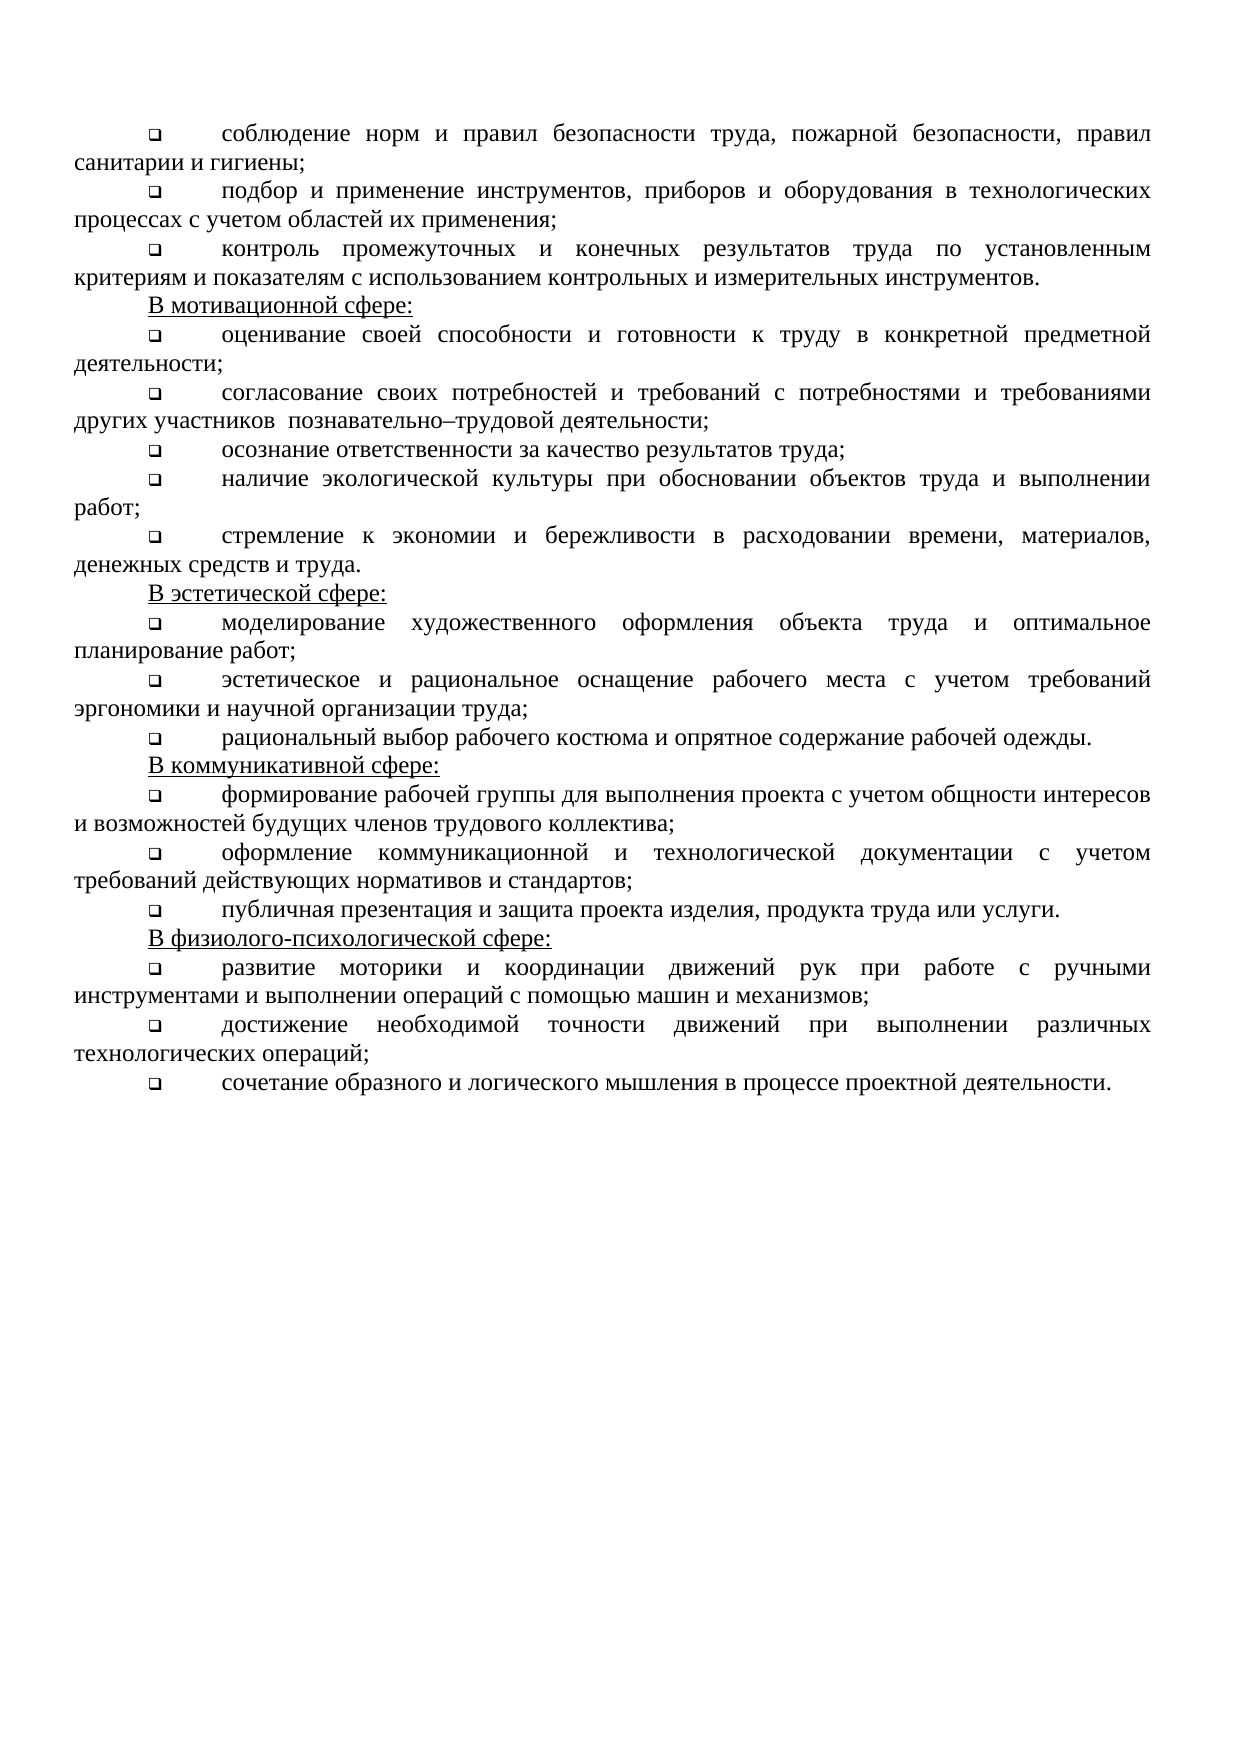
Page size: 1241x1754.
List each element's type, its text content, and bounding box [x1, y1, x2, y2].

list рациональный выбор рабочего костюма и опрятное содержание рабочей одежды. [74, 722, 1152, 751]
list В физиолого-психологической сфере: [74, 923, 1152, 952]
list В мотивационной сфере: [74, 291, 1152, 319]
list развитие моторики и координации движений рук при работе с ручными инструментами и выполнении операций с помощью машин и механизмов; [74, 952, 1152, 1009]
list сочетание образного и логического мышления в процессе проектной деятельности. [74, 1067, 1152, 1096]
list оценивание своей способности и готовности к труду в конкретной предметной деятельности; [74, 319, 1152, 377]
list оформление коммуникационной и технологической документации с учетом требований действующих нормативов и стандартов; [74, 837, 1152, 894]
list достижение необходимой точности движений при выполнении различных технологических операций; [74, 1009, 1152, 1067]
list наличие экологической культуры при обосновании объектов труда и выполнении работ; [74, 463, 1152, 521]
list подбор и применение инструментов, приборов и оборудования в технологических процессах с учетом областей их применения; [74, 176, 1152, 233]
list В коммуникативной сфере: [74, 751, 1152, 779]
list эстетическое и рациональное оснащение рабочего места с учетом требований эргономики и научной организации труда; [74, 664, 1152, 722]
list формирование рабочей группы для выполнения проекта с учетом общности интересов и возможностей будущих членов трудового коллектива; [74, 779, 1152, 837]
list В эстетической сфере: [74, 578, 1152, 607]
list согласование своих потребностей и требований с потребностями и требованиями других участников познавательно–трудовой деятельности; [74, 377, 1152, 434]
list соблюдение норм и правил безопасности труда, пожарной безопасности, правил санитарии и гигиены; [74, 118, 1152, 176]
list осознание ответственности за качество результатов труда; [74, 434, 1152, 463]
list стремление к экономии и бережливости в расходовании времени, материалов, денежных средств и труда. [74, 521, 1152, 578]
list публичная презентация и защита проекта изделия, продукта труда или услуги. [74, 894, 1152, 923]
list контроль промежуточных и конечных результатов труда по установленным критериям и показателям с использованием контрольных и измерительных инструментов. [74, 233, 1152, 291]
list моделирование художественного оформления объекта труда и оптимальное планирование работ; [74, 607, 1152, 664]
